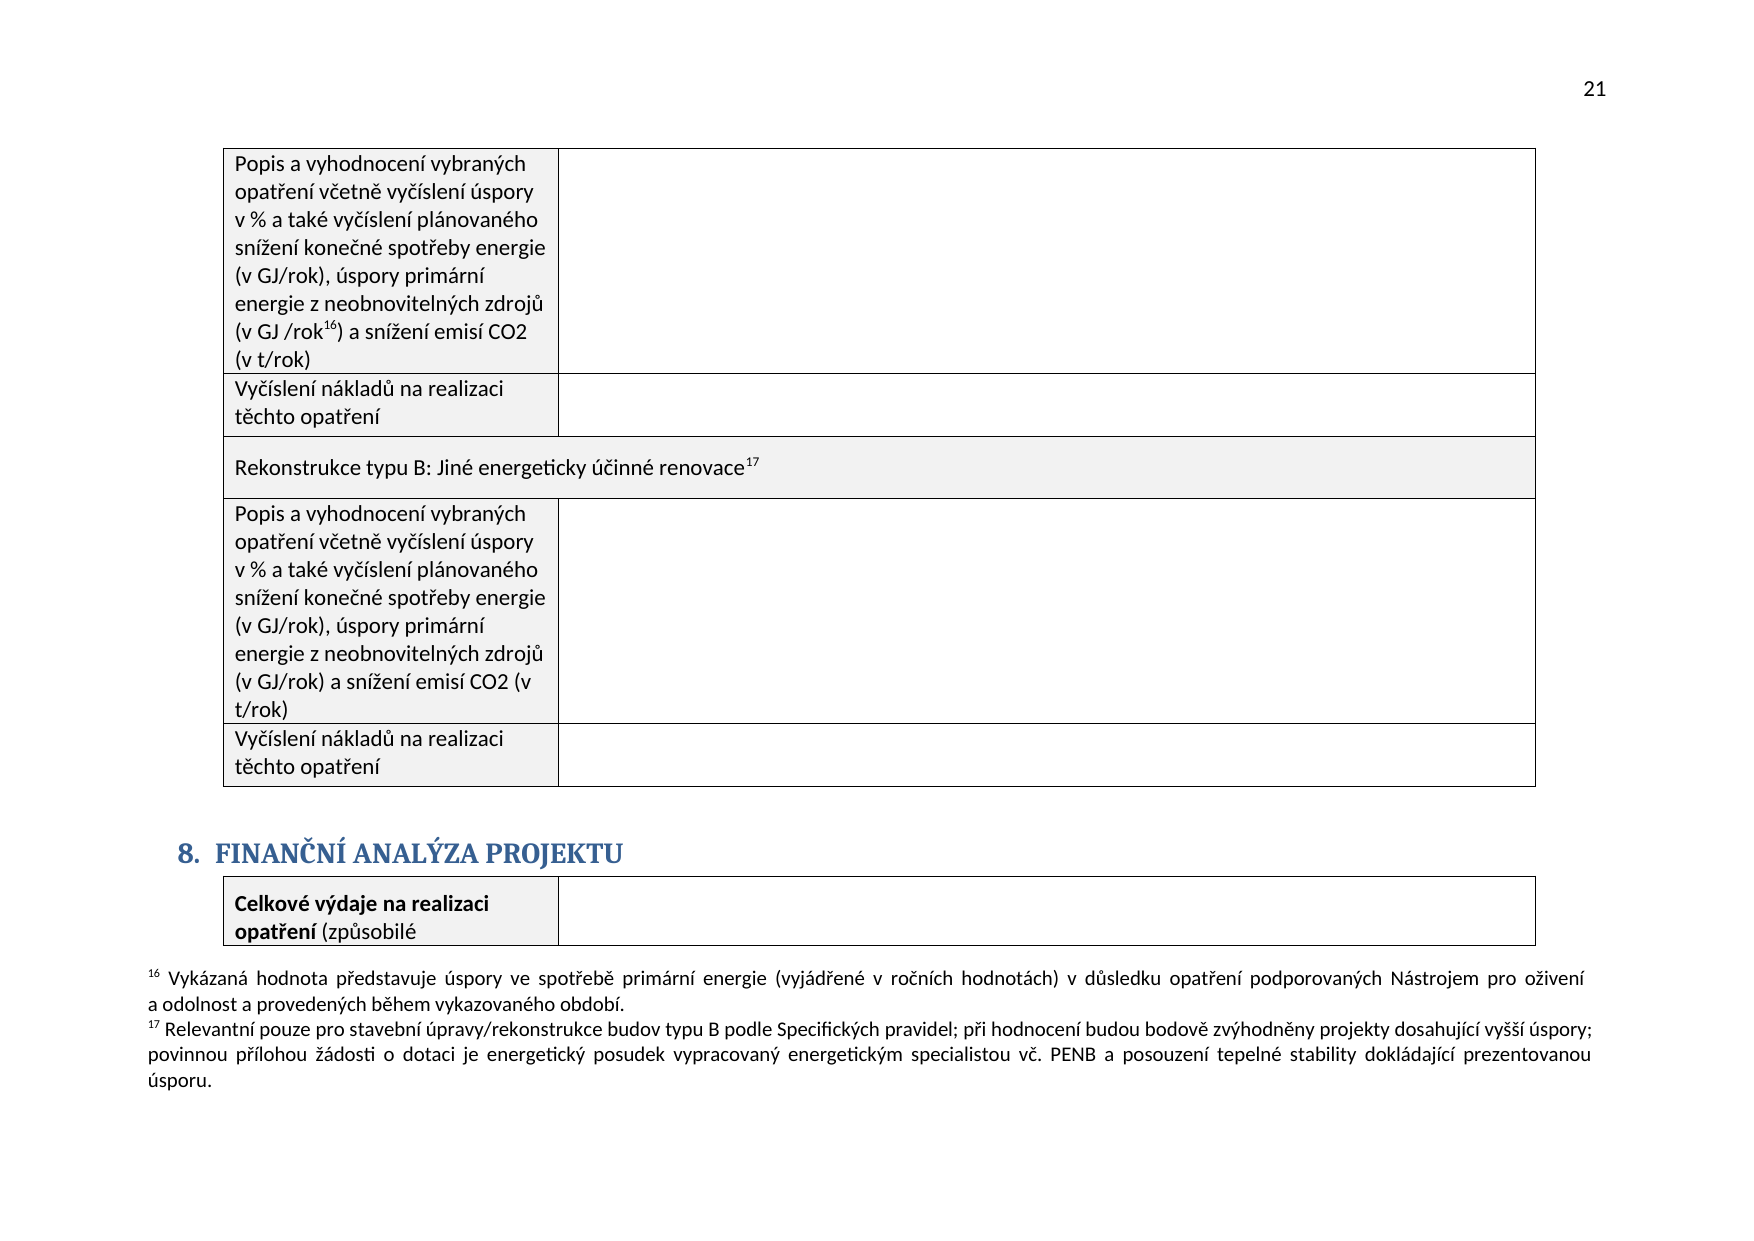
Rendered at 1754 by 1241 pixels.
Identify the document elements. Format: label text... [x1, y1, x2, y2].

table_cell Rekonstrukce typu B: Jiné energeticky účinné renovace [224, 437, 1535, 498]
subtitle FINANČNÍ ANALÝZA PROJEKTU [177, 837, 1606, 871]
table_cell [559, 374, 1535, 436]
table_cell Vyčíslení nákladů na realizaci těchto opatření [224, 374, 558, 436]
table_cell [559, 724, 1535, 786]
table_cell Popis a vyhodnocení vybraných opatření včetně vyčíslení úspory v % a také vyčíslení plánovaného snížení konečné spotřeby energie (v GJ/rok), úspory primární energie z neobnovitelných zdrojů (v GJ/rok) a snížení emisí CO2 (v t/rok) [224, 499, 558, 723]
table_header [559, 877, 1535, 945]
table_cell Vyčíslení nákladů na realizaci těchto opatření [224, 724, 558, 786]
table_cell [559, 499, 1535, 723]
table_cell Popis a vyhodnocení vybraných opatření včetně vyčíslení úspory v % a také vyčíslení plánovaného snížení konečné spotřeby energie (v GJ/rok), úspory primární energie z neobnovitelných zdrojů (v GJ /rok) a snížení emisí CO2 (v t/rok) [224, 149, 558, 373]
table_cell [559, 149, 1535, 373]
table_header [224, 877, 558, 945]
